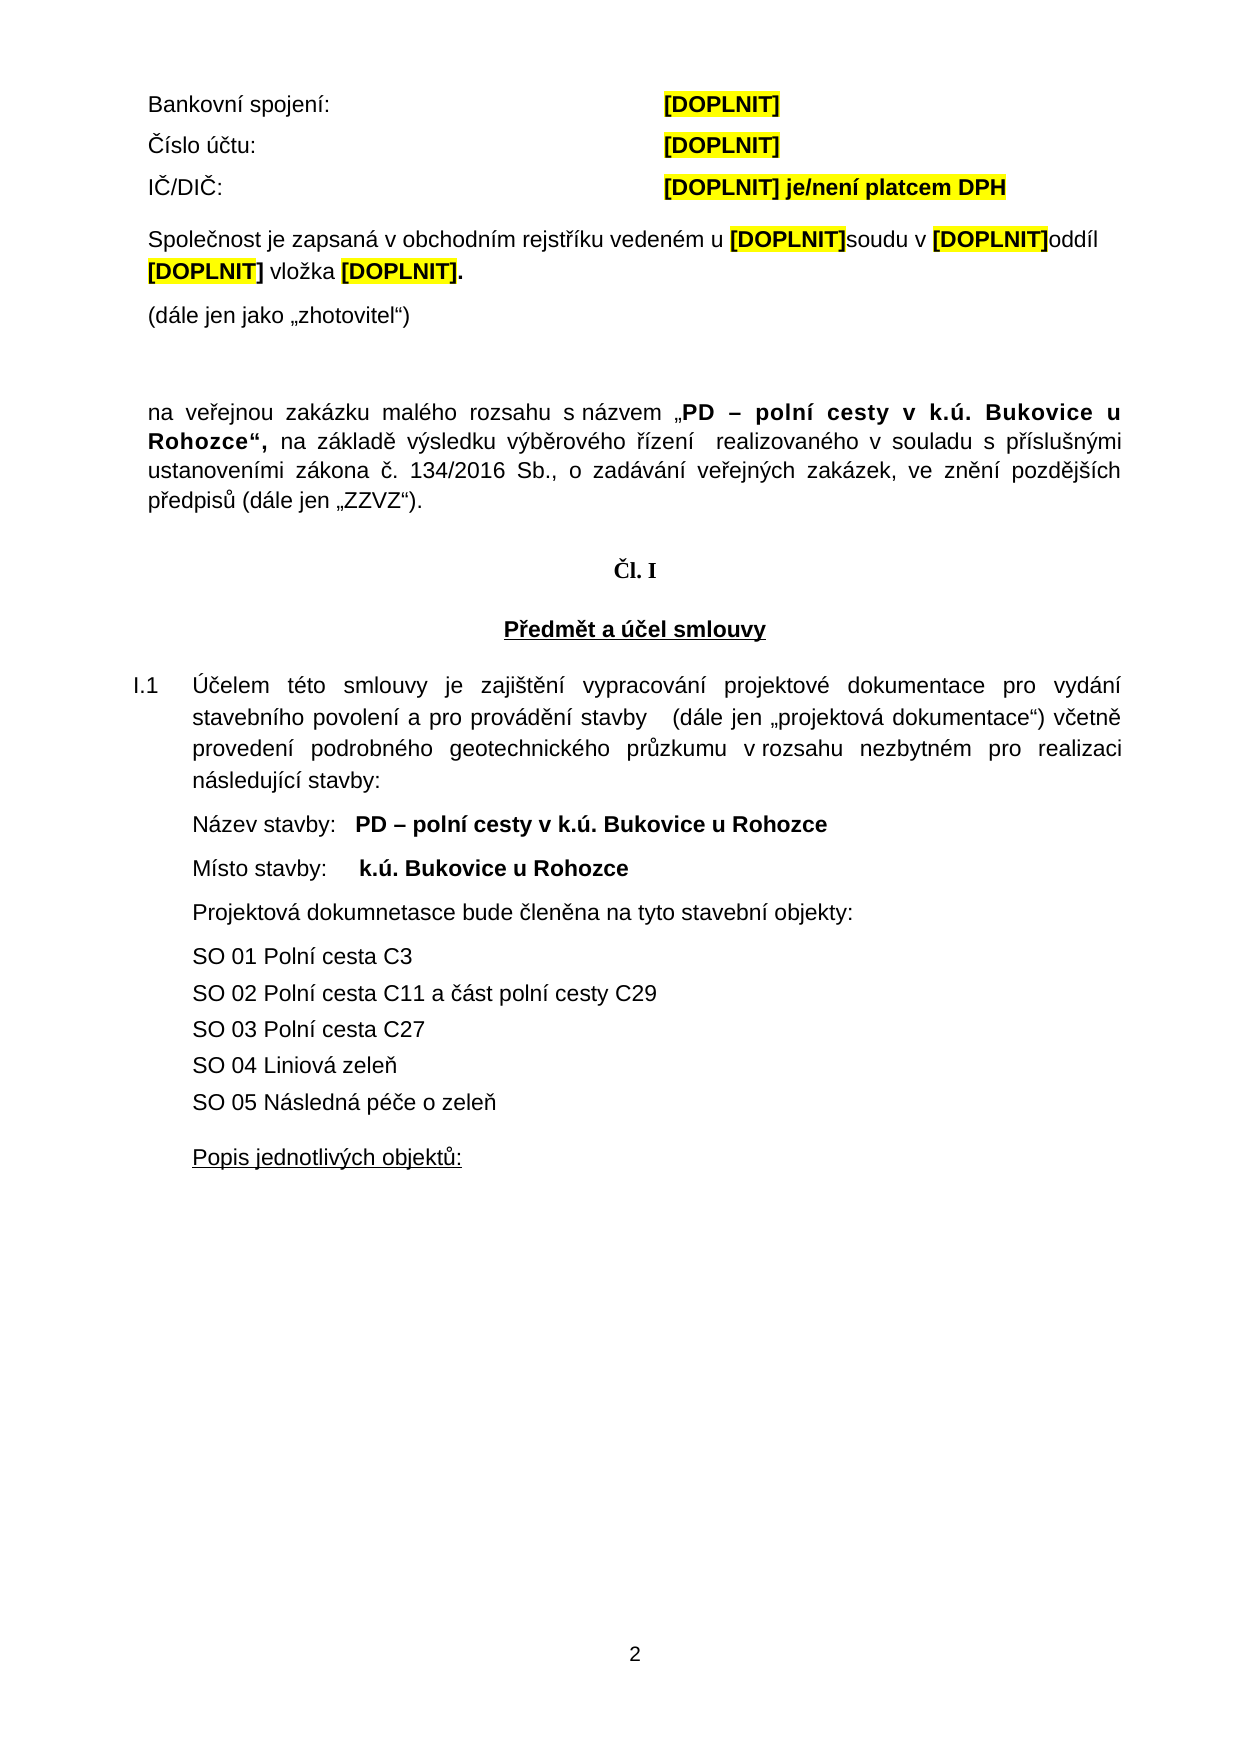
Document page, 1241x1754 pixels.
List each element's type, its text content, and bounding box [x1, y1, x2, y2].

text Popis jednotlivých objektů: [192, 1144, 1122, 1171]
text SO 01 Polní cesta C3 [192, 943, 1122, 969]
text Bankovní spojení: [DOPLNIT] [148, 89, 1122, 118]
text Čl. I [148, 526, 1122, 585]
text (dále jen jako „zhotovitel“) [110, 302, 1122, 328]
list Účelem této smlouvy je zajištění vypracování projektové dokumentace pro vydání stavebního povolení a pro provádění stavby (dále jen „projektová dokumentace“) včetně provedení podrobného geotechnického průzkumu v rozsahu nezbytném pro realizaci následující stavby: [133, 672, 1122, 793]
text Společnost je zapsaná v obchodním rejstříku vedeném u [DOPLNIT]soudu v [DOPLNIT]oddíl [DOPLNIT] vložka [DOPLNIT]. [148, 226, 1152, 284]
list Název stavby: PD – polní cesty v k.ú. Bukovice u Rohozce [192, 811, 1122, 837]
list Projektová dokumnetasce bude členěna na tyto stavební objekty: [192, 899, 1122, 925]
text na veřejnou zakázku malého rozsahu s názvem „PD – polní cesty v k.ú. Bukovice u Rohozce“, na základě výsledku výběrového řízení realizovaného v souladu s příslušnými ustanoveními zákona č. 134/2016 Sb., o zadávání veřejných zakázek, ve znění pozdějších předpisů (dále jen „ZZVZ“). [148, 397, 1122, 514]
text SO 03 Polní cesta C27 [192, 1016, 1122, 1042]
text SO 04 Liniová zeleň [192, 1052, 1122, 1079]
list Místo stavby: k.ú. Bukovice u Rohozce [192, 855, 1122, 881]
text Číslo účtu: [DOPLNIT] [148, 130, 1122, 159]
text SO 02 Polní cesta C11 a část polní cesty C29 [192, 979, 1122, 1006]
text SO 05 Následná péče o zeleň [192, 1089, 1122, 1115]
text IČ/DIČ: [DOPLNIT] je/není platcem DPH [148, 172, 1122, 201]
text Předmět a účel smlouvy [148, 614, 1122, 643]
